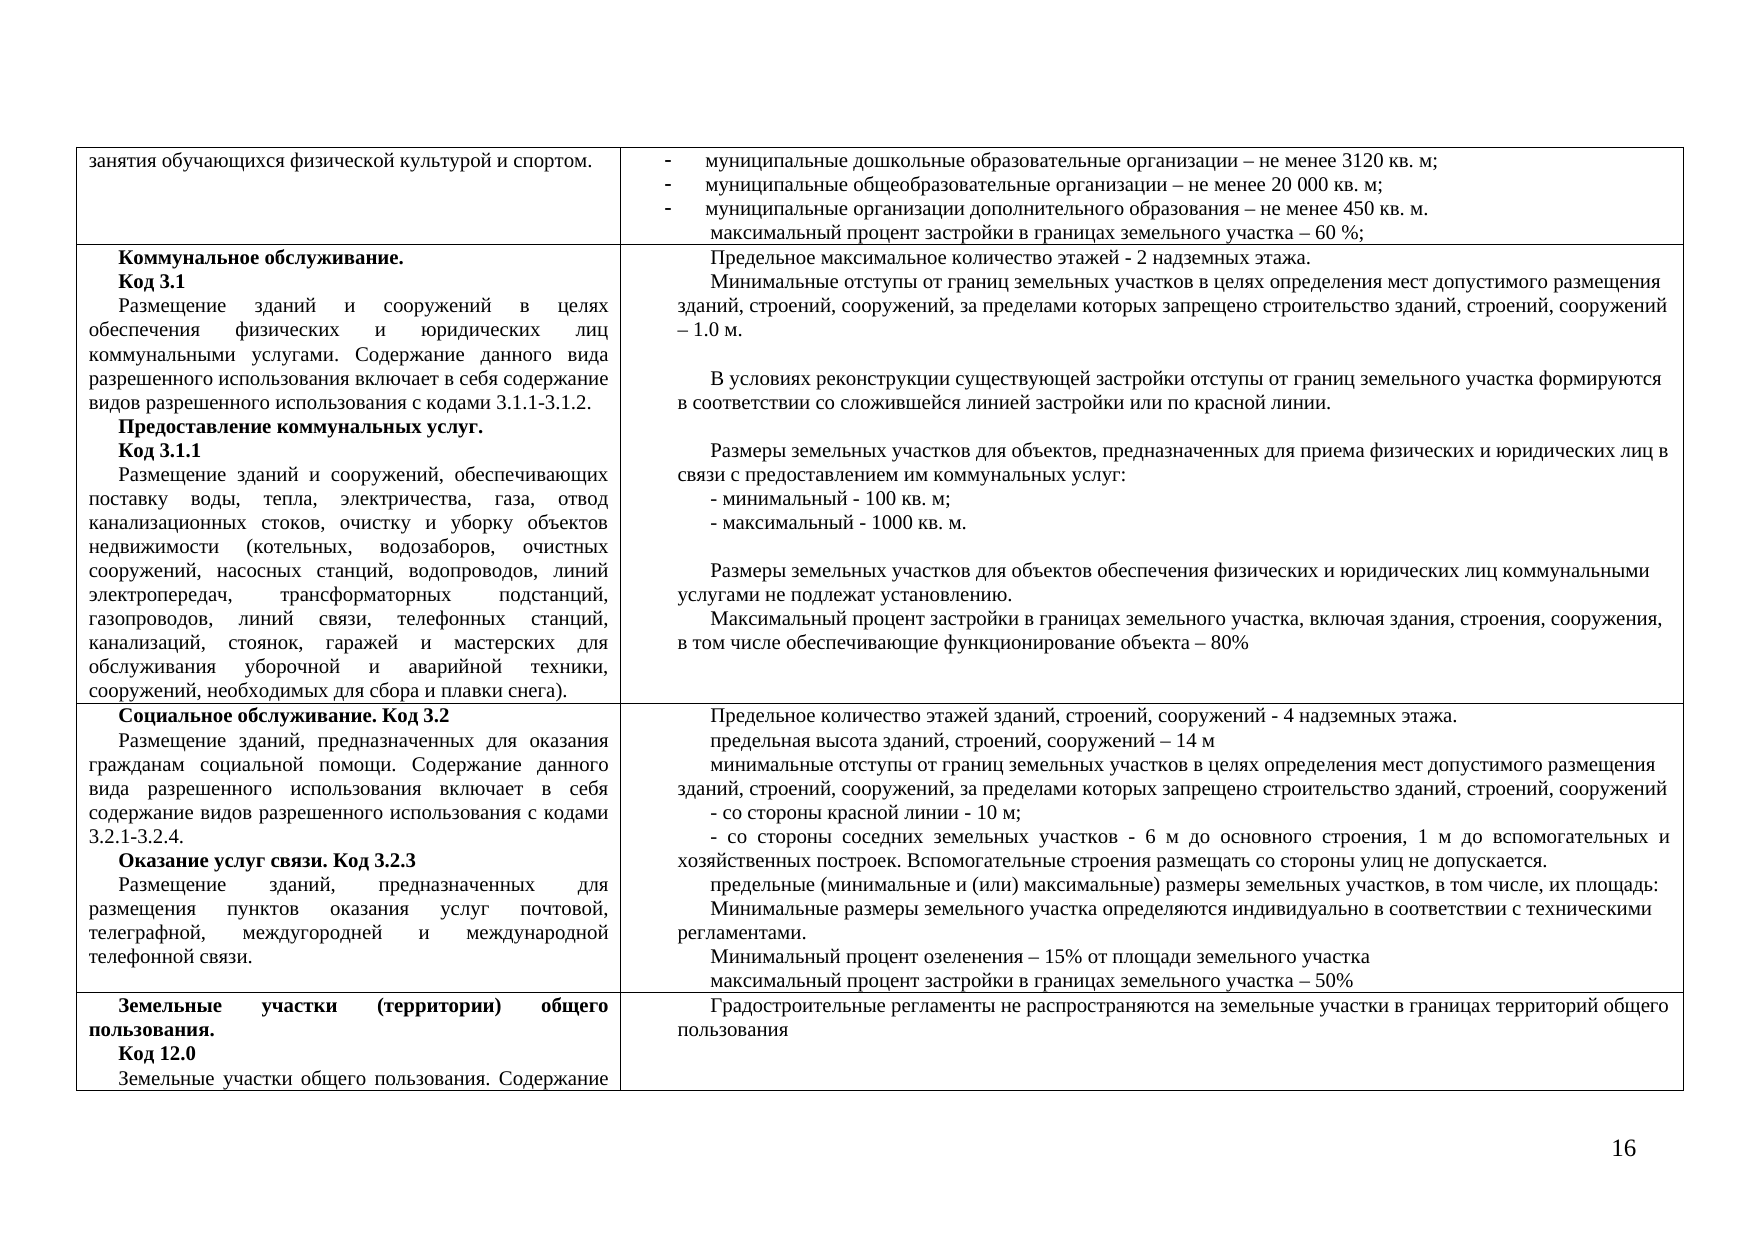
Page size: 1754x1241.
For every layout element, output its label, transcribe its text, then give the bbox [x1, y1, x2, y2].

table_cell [77, 148, 620, 244]
table_cell Предельное максимальное количество этажей - 2 надземных этажа. Минимальные отступы от границ земельных участков в целях определения мест допустимого размещения зданий, строений, сооружений, за пределами которых запрещено строительство зданий, строений, сооружений – 1.0 м. В условиях реконструкции существующей застройки отступы от границ земельного участка формируются в соответствии со сложившейся линией застройки или по красной линии. Размеры земельных участков для объектов, предназначенных для приема физических и юридических лиц в связи с предоставлением им коммунальных услуг: - минимальный - 100 кв. м; - максимальный - 1000 кв. м. Размеры земельных участков для объектов обеспечения физических и юридических лиц коммунальными услугами не подлежат установлению. Максимальный процент застройки в границах земельного участка, включая здания, строения, сооружения, в том числе обеспечивающие функционирование объекта – 80% [621, 245, 1683, 702]
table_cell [621, 993, 1683, 1089]
table_cell Социальное обслуживание. Код 3.2 Размещение зданий, предназначенных для оказания гражданам социальной помощи. Содержание данного вида разрешенного использования включает в себя содержание видов разрешенного использования с кодами 3.2.1-3.2.4. Оказание услуг связи. Код 3.2.3 Размещение зданий, предназначенных для размещения пунктов оказания услуг почтовой, телеграфной, междугородней и международной телефонной связи. [77, 704, 620, 992]
table_cell Предельное количество этажей зданий, строений, сооружений - 4 надземных этажа. предельная высота зданий, строений, сооружений – 14 м минимальные отступы от границ земельных участков в целях определения мест допустимого размещения зданий, строений, сооружений, за пределами которых запрещено строительство зданий, строений, сооружений - со стороны красной линии - 10 м; - со стороны соседних земельных участков - 6 м до основного строения, 1 м до вспомогательных и хозяйственных построек. Вспомогательные строения размещать со стороны улиц не допускается. предельные (минимальные и (или) максимальные) размеры земельных участков, в том числе, их площадь: Минимальные размеры земельного участка определяются индивидуально в соответствии с техническими регламентами. Минимальный процент озеленения – 15% от площади земельного участка максимальный процент застройки в границах земельного участка – 50% [621, 704, 1683, 992]
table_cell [77, 993, 620, 1089]
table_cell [621, 148, 1683, 244]
table_cell Коммунальное обслуживание. Код 3.1 Размещение зданий и сооружений в целях обеспечения физических и юридических лиц коммунальными услугами. Содержание данного вида разрешенного использования включает в себя содержание видов разрешенного использования с кодами 3.1.1-3.1.2. Предоставление коммунальных услуг. Код 3.1.1 Размещение зданий и сооружений, обеспечивающих поставку воды, тепла, электричества, газа, отвод канализационных стоков, очистку и уборку объектов недвижимости (котельных, водозаборов, очистных сооружений, насосных станций, водопроводов, линий электропередач, трансформаторных подстанций, газопроводов, линий связи, телефонных станций, канализаций, стоянок, гаражей и мастерских для обслуживания уборочной и аварийной техники, сооружений, необходимых для сбора и плавки снега). [77, 245, 620, 702]
